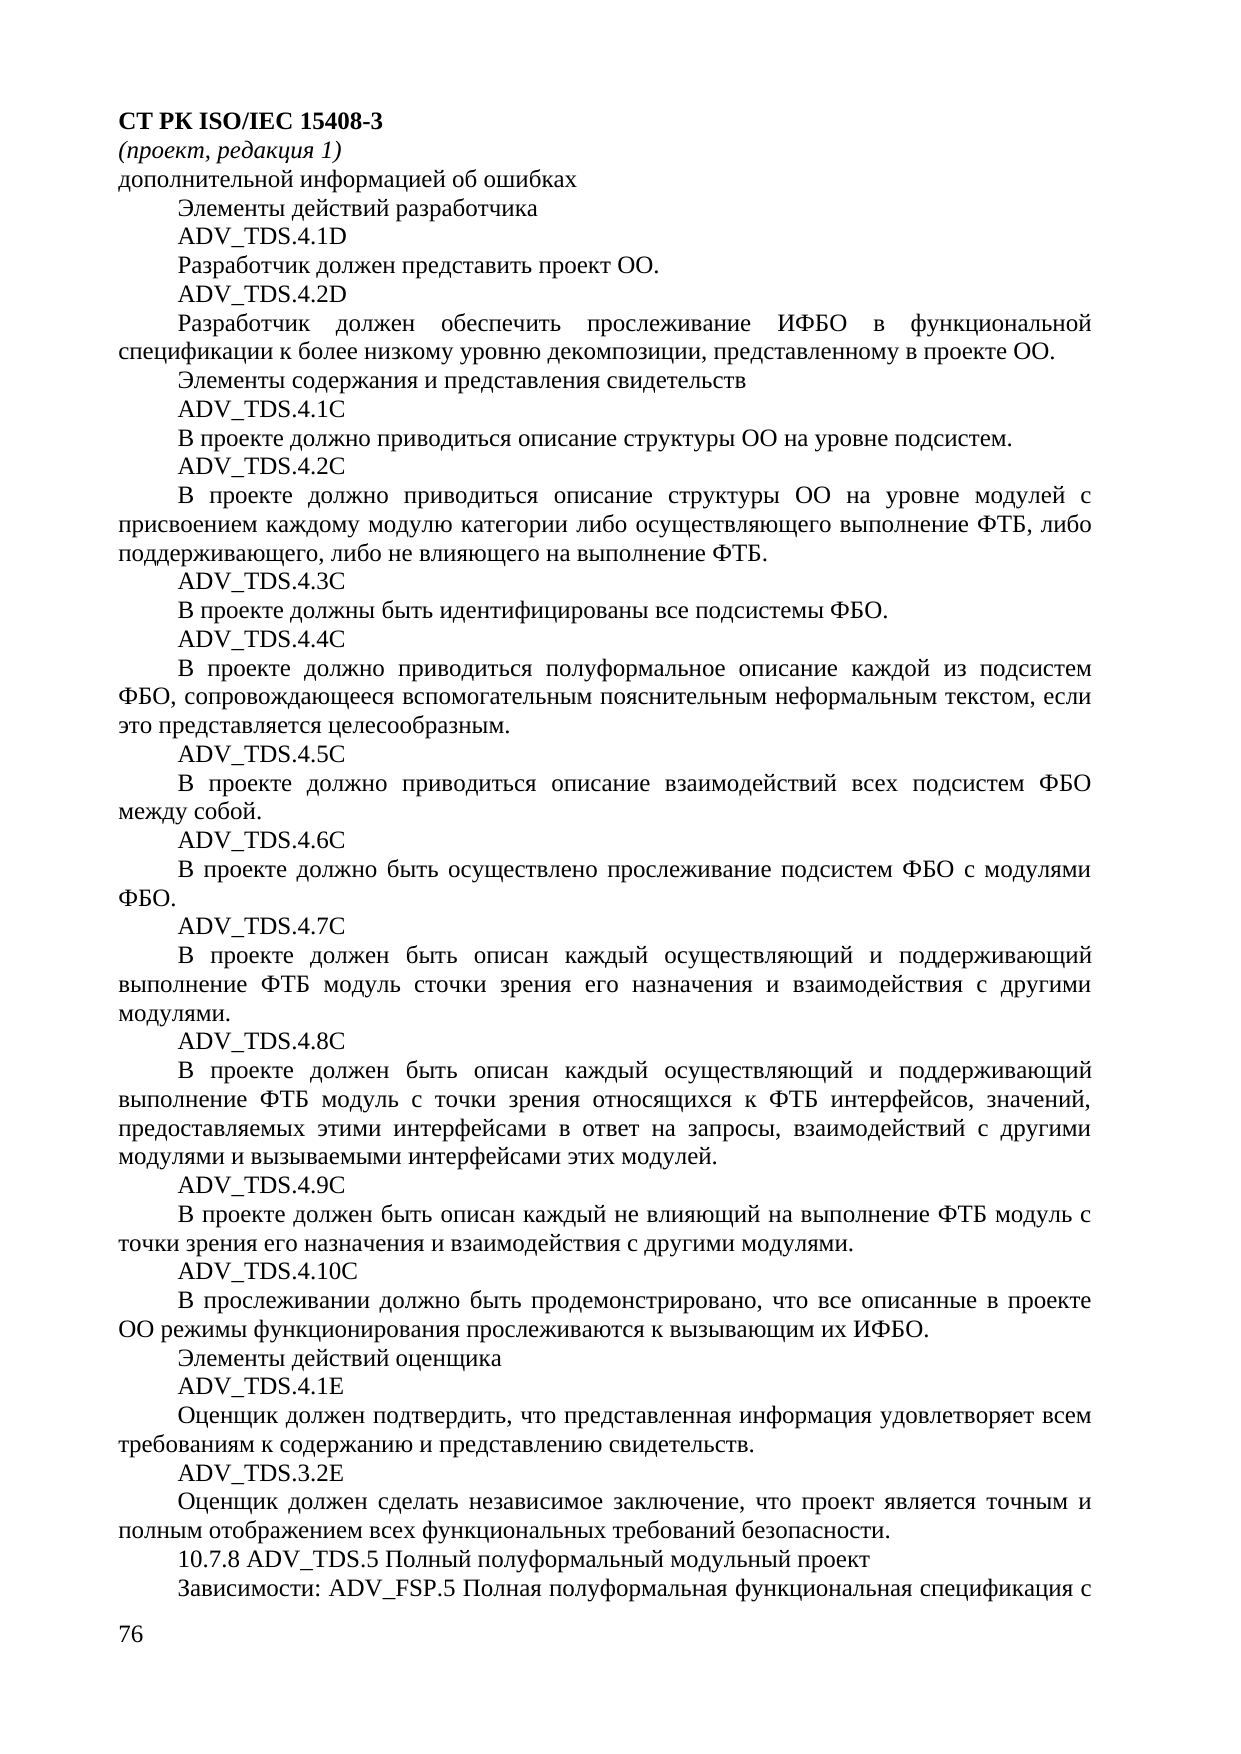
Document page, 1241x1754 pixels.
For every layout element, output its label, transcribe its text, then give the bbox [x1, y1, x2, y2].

text Зависимости: ADV_FSP.5 Полная полуформальная функциональная спецификация с дополнительной информацией об ошибках [118, 164, 1092, 193]
text ADV_TDS.4.1C [118, 394, 1092, 423]
text Оценщик должен подтвердить, что представленная информация удовлетворяет всем требованиям к содержанию и представлению свидетельств. [118, 1400, 1092, 1458]
text ADV_TDS.4.6C [118, 825, 1092, 854]
text В проекте должны быть идентифицированы все подсистемы ФБО. [118, 595, 1092, 624]
text В проекте должен быть описан каждый осуществляющий и поддерживающий выполнение ФТБ модуль сточки зрения его назначения и взаимодействия с другими модулями. [118, 940, 1092, 1026]
text В проекте должно быть осуществлено прослеживание подсистем ФБО с модулями ФБО. [118, 854, 1092, 911]
text ADV_TDS.4.2C [118, 451, 1092, 480]
text Оценщик должен сделать независимое заключение, что проект является точным и полным отображением всех функциональных требований безопасности. [118, 1486, 1092, 1544]
text В проекте должно приводиться описание структуры ОО на уровне подсистем. [118, 423, 1092, 451]
text В проекте должно приводиться полуформальное описание каждой из подсистем ФБО, сопровождающееся вспомогательным пояснительным неформальным текстом, если это представляется целесообразным. [118, 653, 1092, 739]
text В проекте должен быть описан каждый не влияющий на выполнение ФТБ модуль с точки зрения его назначения и взаимодействия с другими модулями. [118, 1199, 1092, 1256]
text Элементы действий разработчика [118, 193, 1092, 221]
text ADV_TDS.4.9C [118, 1170, 1092, 1199]
text ADV_TDS.4.10C [118, 1256, 1092, 1285]
text ADV_TDS.4.2D [118, 279, 1092, 308]
text ADV_TDS.4.3C [118, 566, 1092, 595]
text ADV_TDS.4.1D [118, 221, 1092, 250]
text Разработчик должен обеспечить прослеживание ИФБО в функциональной спецификации к более низкому уровню декомпозиции, представленному в проекте ОО. [118, 308, 1092, 365]
text В проекте должно приводиться описание взаимодействий всех подсистем ФБО между собой. [118, 768, 1092, 825]
text ADV_TDS.4.7C [118, 911, 1092, 940]
text ADV_TDS.4.4C [118, 624, 1092, 653]
text В проекте должно приводиться описание структуры ОО на уровне модулей с присвоением каждому модулю категории либо осуществляющего выполнение ФТБ, либо поддерживающего, либо не влияющего на выполнение ФТБ. [118, 480, 1092, 566]
text Элементы действий оценщика [118, 1343, 1092, 1371]
text В проекте должен быть описан каждый осуществляющий и поддерживающий выполнение ФТБ модуль с точки зрения относящихся к ФТБ интерфейсов, значений, предоставляемых этими интерфейсами в ответ на запросы, взаимодействий с другими модулями и вызываемыми интерфейсами этих модулей. [118, 1055, 1092, 1170]
text В прослеживании должно быть продемонстрировано, что все описанные в проекте ОО режимы функционирования прослеживаются к вызывающим их ИФБО. [118, 1285, 1092, 1343]
text Разработчик должен представить проект ОО. [118, 250, 1092, 279]
text 10.7.8 ADV_TDS.5 Полный полуформальный модульный проект [118, 1544, 1092, 1573]
text Элементы содержания и представления свидетельств [118, 365, 1092, 394]
text Зависимости: ADV_FSP.5 Полная полуформальная функциональная спецификация с дополнительной информацией об ошибках [118, 1573, 1092, 1601]
text ADV_TDS.4.1E [118, 1371, 1092, 1400]
text ADV_TDS.3.2E [118, 1458, 1092, 1486]
text ADV_TDS.4.5C [118, 739, 1092, 768]
text ADV_TDS.4.8C [118, 1026, 1092, 1055]
